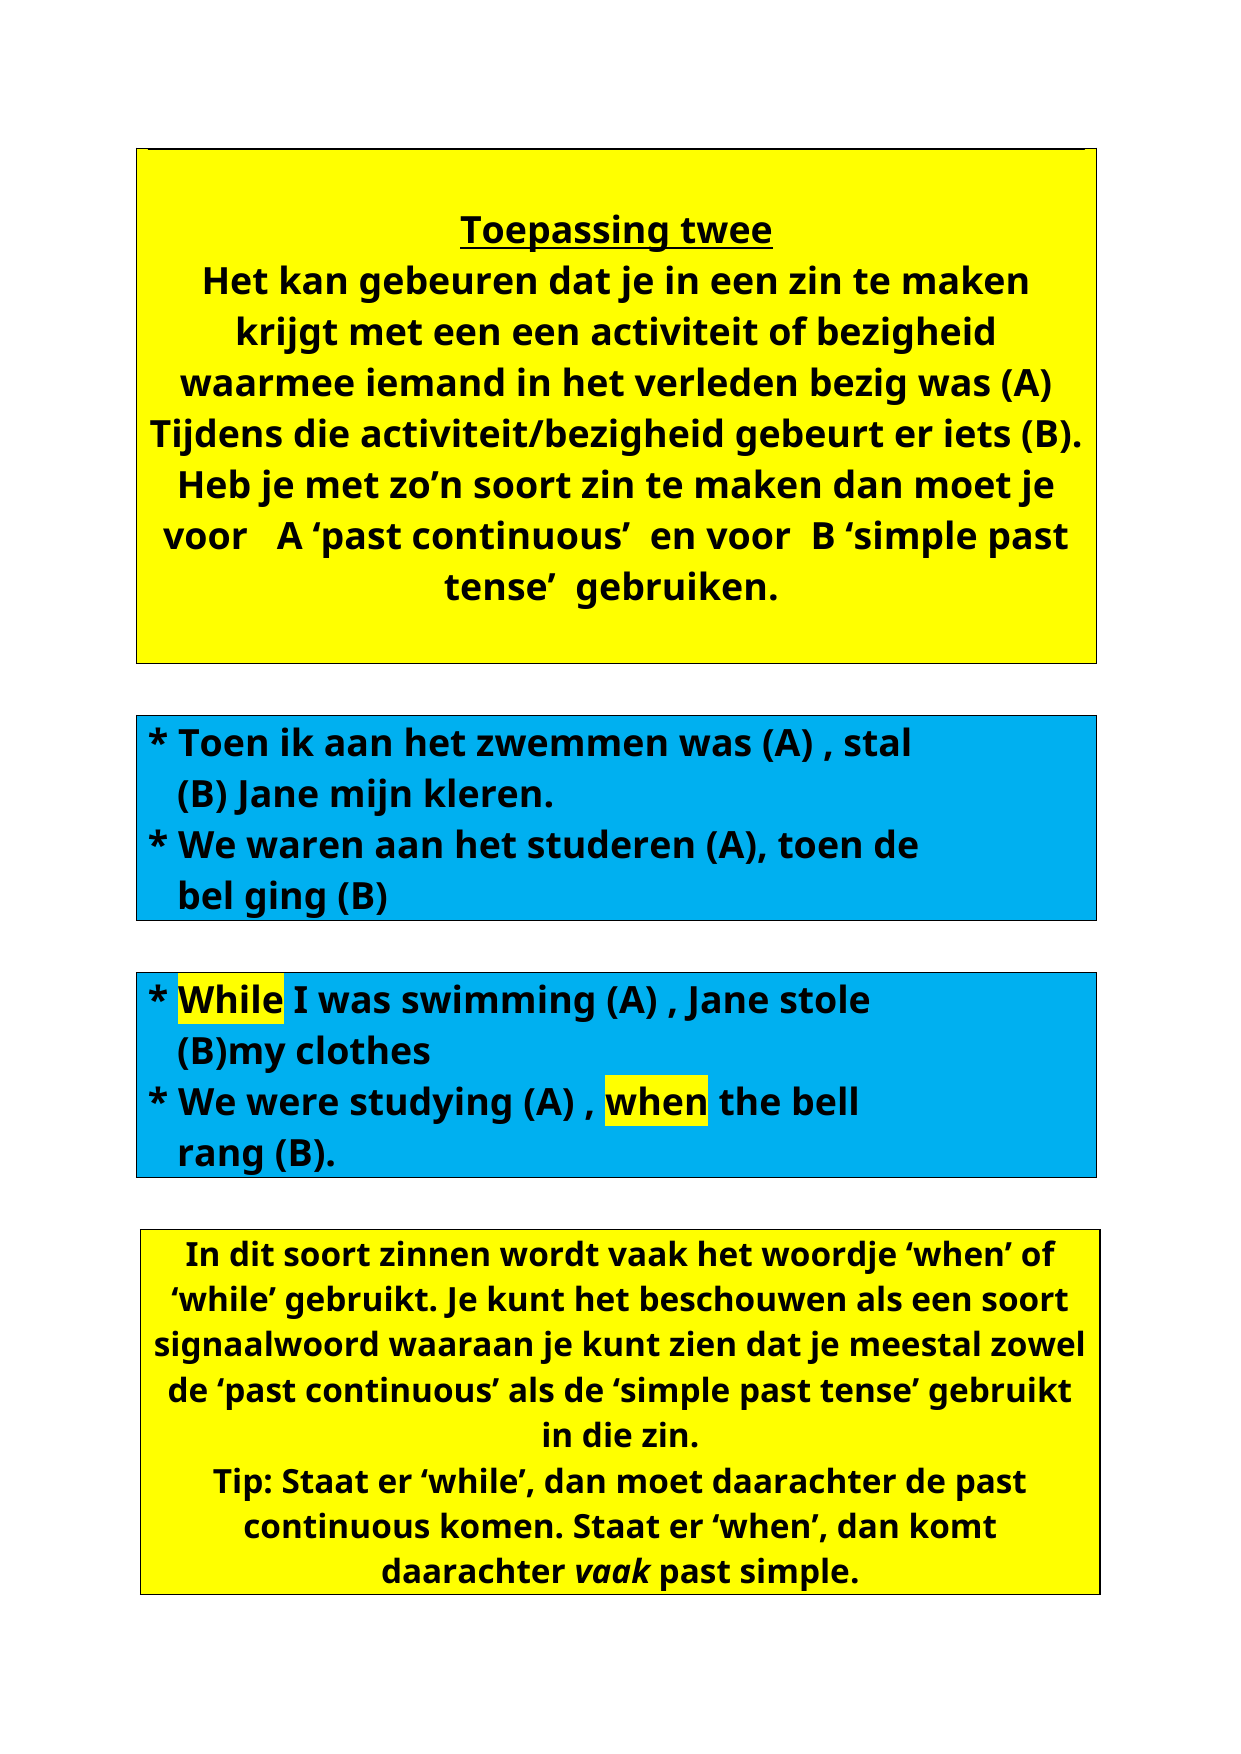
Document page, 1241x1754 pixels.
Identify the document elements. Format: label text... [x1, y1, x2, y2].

table_header * Toen ik aan het zwemmen was (A) , stal (B) Jane mijn kleren. * We waren aan het studeren (A), toen de bel ging (B) [137, 716, 1096, 920]
table_cell Toepassing twee Het kan gebeuren dat je in een zin te maken krijgt met een een activiteit of bezigheid waarmee iemand in het verleden bezig was (A) Tijdens die activiteit/bezigheid gebeurt er iets (B). Heb je met zo’n soort zin te maken dan moet je voor A ‘past continuous’ en voor B ‘simple past tense’ gebruiken. Het kan gebeuren dat je binnen één zin te maken krijgt met twee activiteiten of bezigheden die in het verleden plaatsvonden. [137, 149, 1096, 663]
table_header In dit soort zinnen wordt vaak het woordje ‘when’ of ‘while’ gebruikt. Je kunt het beschouwen als een soort signaalwoord waaraan je kunt zien dat je meestal zowel de ‘past continuous’ als de ‘simple past tense’ gebruikt in die zin. Tip: Staat er ‘while’, dan moet daarachter de past continuous komen. Staat er ‘when’, dan komt daarachter vaak past simple. [141, 1230, 1099, 1594]
table_header * While I was swimming (A) , Jane stole (B)my clothes * We were studying (A) , when the bell rang (B). [137, 973, 1096, 1177]
